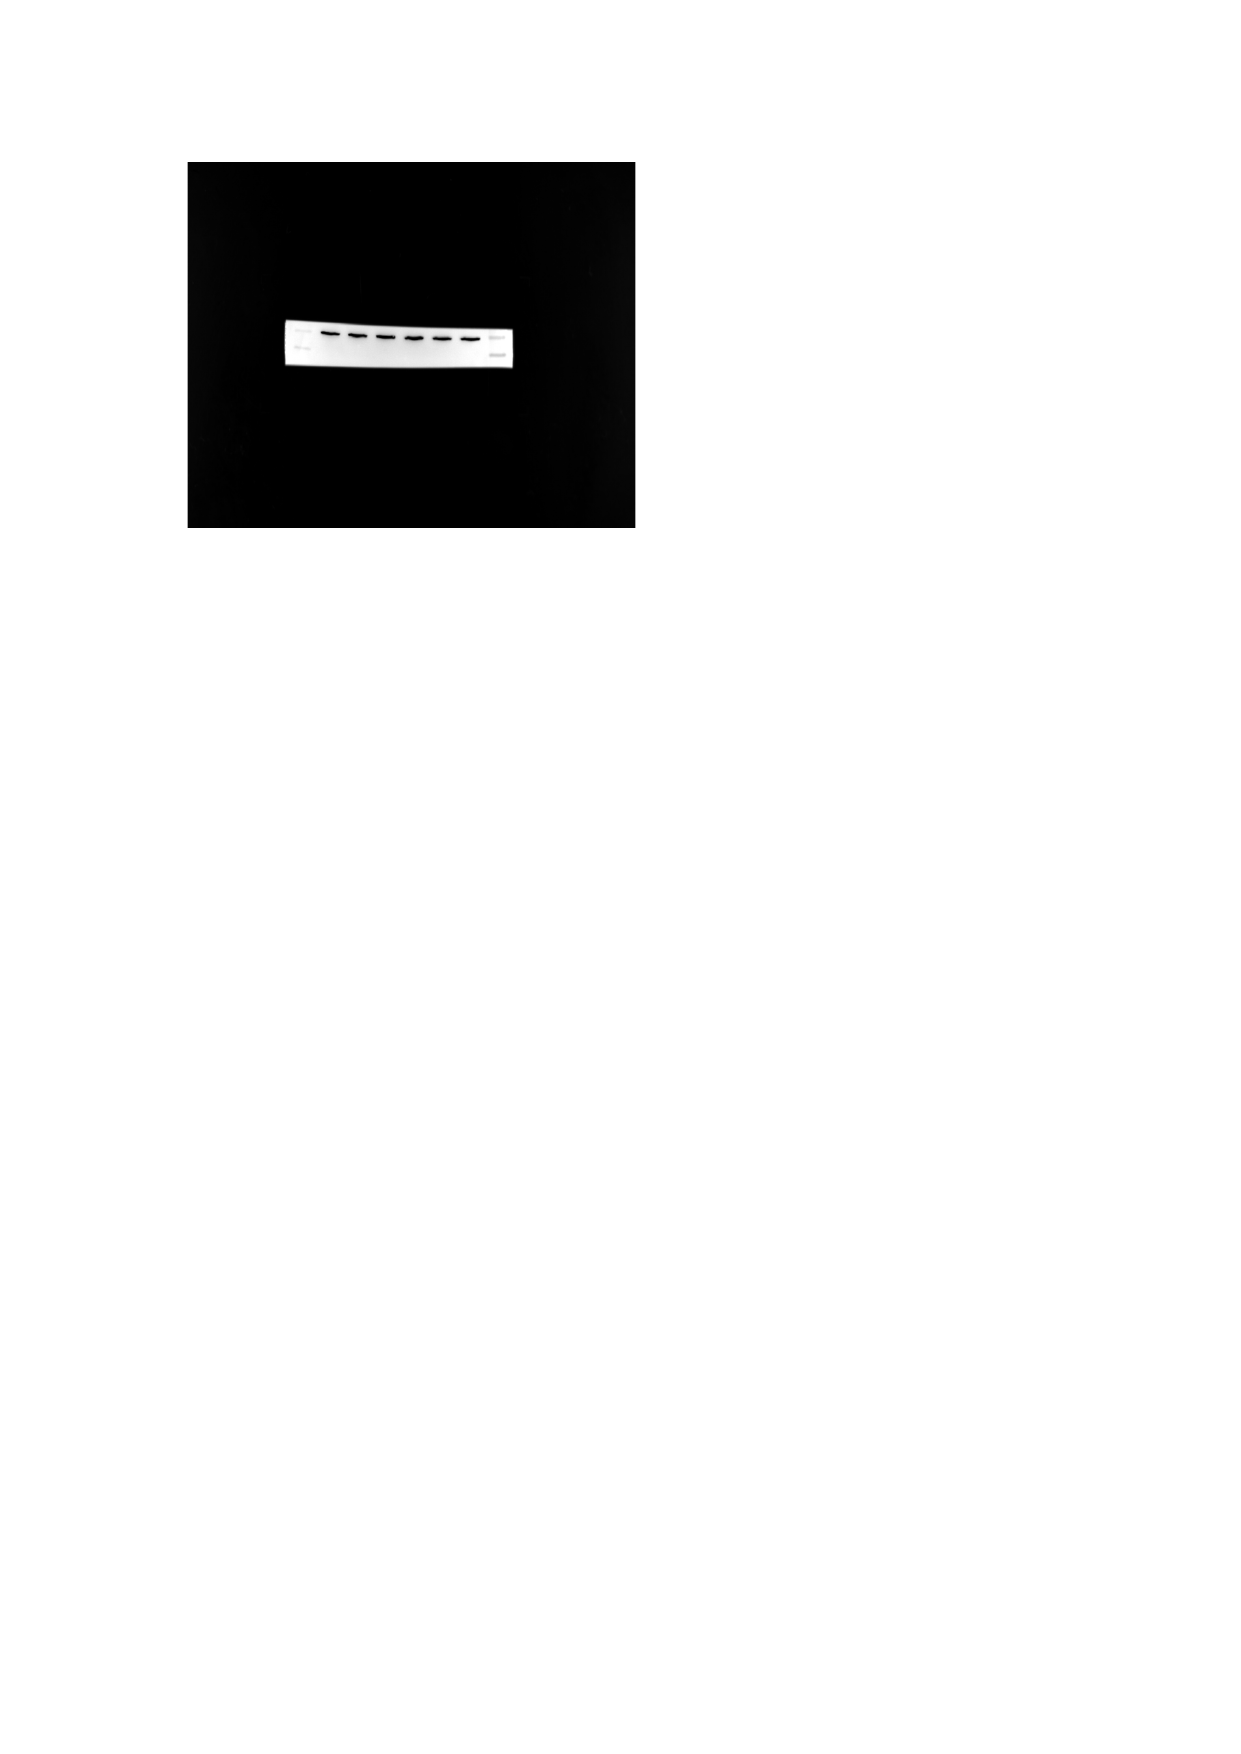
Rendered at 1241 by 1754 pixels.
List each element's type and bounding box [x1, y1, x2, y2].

picture [187, 162, 636, 528]
